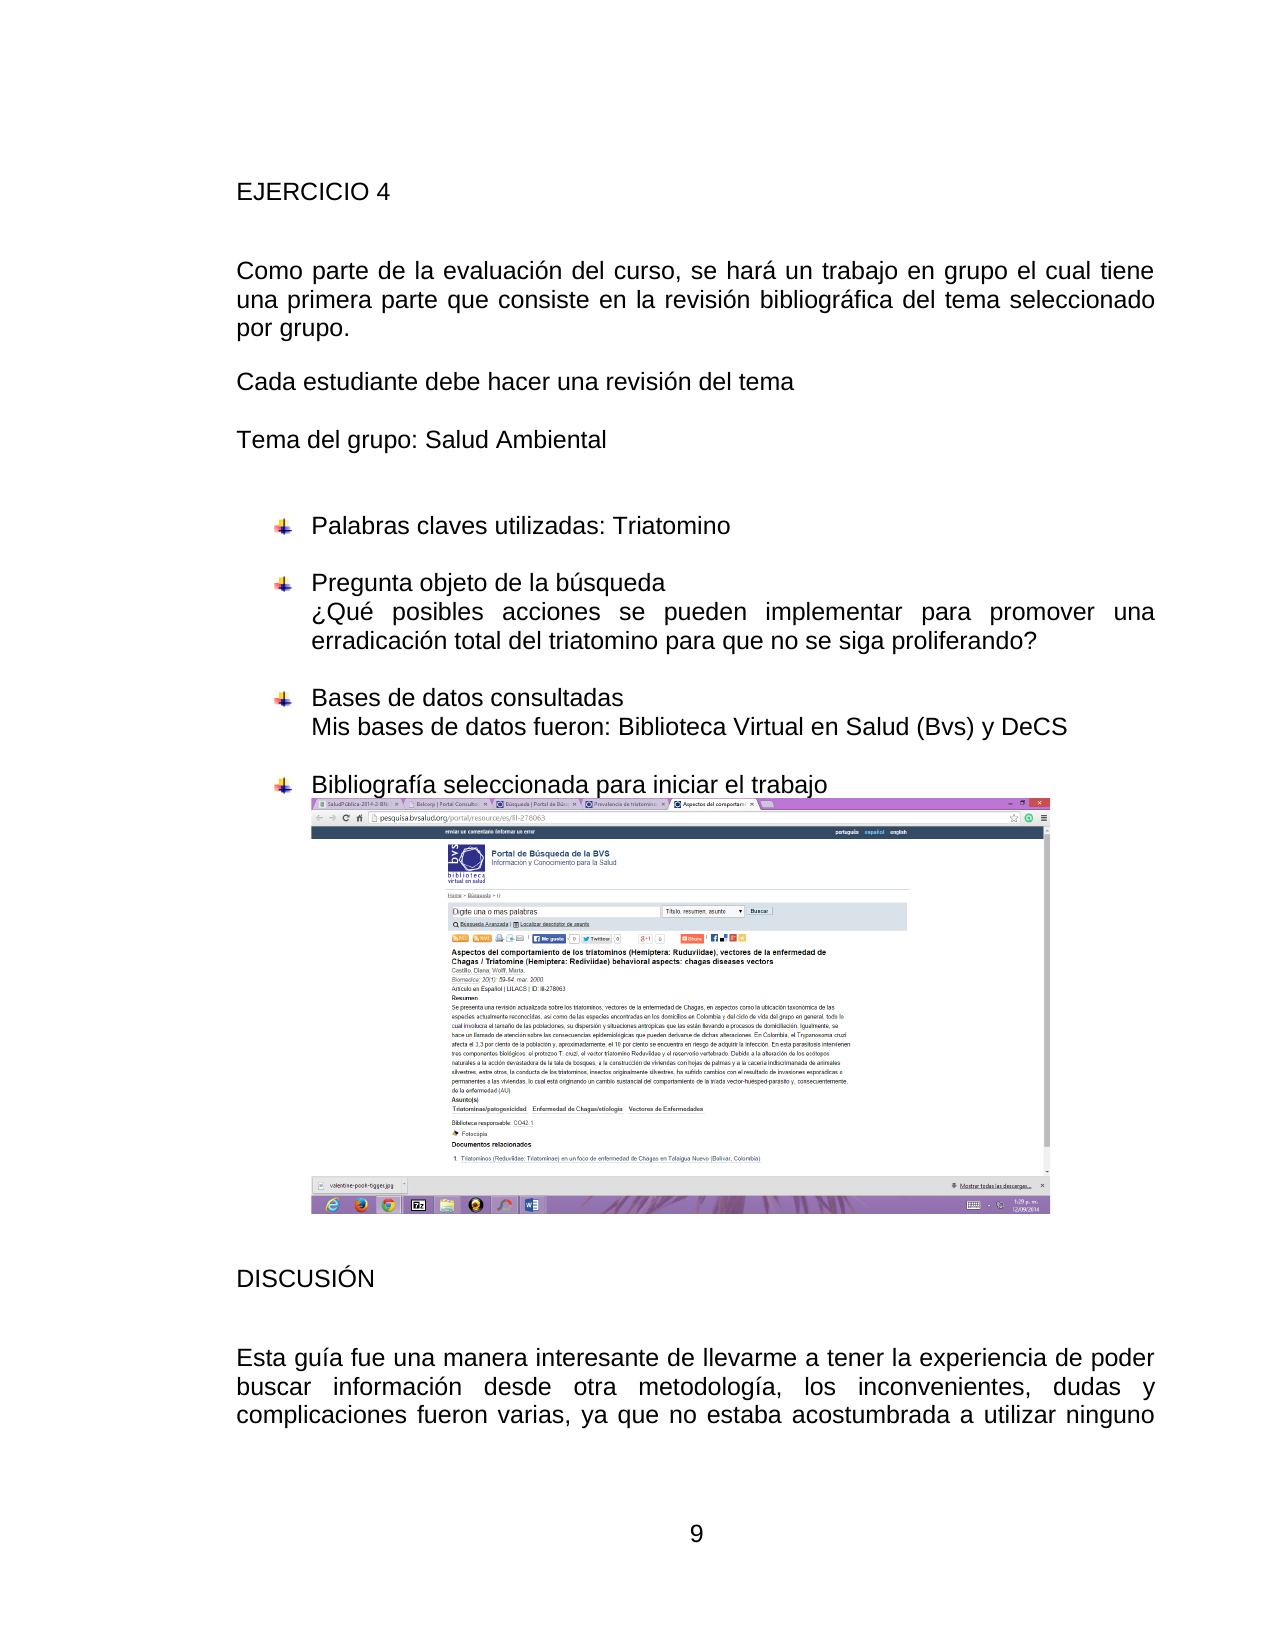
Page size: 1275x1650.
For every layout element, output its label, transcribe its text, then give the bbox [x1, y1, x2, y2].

picture [274, 575, 292, 592]
list Bibliografía seleccionada para iniciar el trabajo [274, 770, 1157, 798]
text Cada estudiante debe hacer una revisión del tema [236, 367, 1157, 396]
subtitle DISCUSIÓN [236, 1264, 1157, 1293]
list ¿Qué posibles acciones se pueden implementar para promover una erradicación total del triatomino para que no se siga proliferando? [311, 597, 1157, 655]
subtitle EJERCICIO 4 [236, 177, 1157, 206]
text Tema del grupo: Salud Ambiental [236, 425, 1157, 453]
list Bases de datos consultadas [274, 683, 1157, 712]
picture [274, 776, 292, 794]
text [236, 1343, 1157, 1429]
text Como parte de la evaluación del curso, se hará un trabajo en grupo el cual tiene una primera parte que consiste en la revisión bibliográfica del tema seleccionado por grupo. [236, 256, 1157, 342]
list Pregunta objeto de la búsqueda [274, 568, 1157, 597]
picture [311, 798, 1051, 1214]
list Mis bases de datos fueron: Biblioteca Virtual en Salud (Bvs) y DeCS [311, 712, 1157, 741]
picture [274, 517, 292, 535]
picture [274, 690, 292, 707]
list Palabras claves utilizadas: Triatomino [274, 511, 1157, 540]
